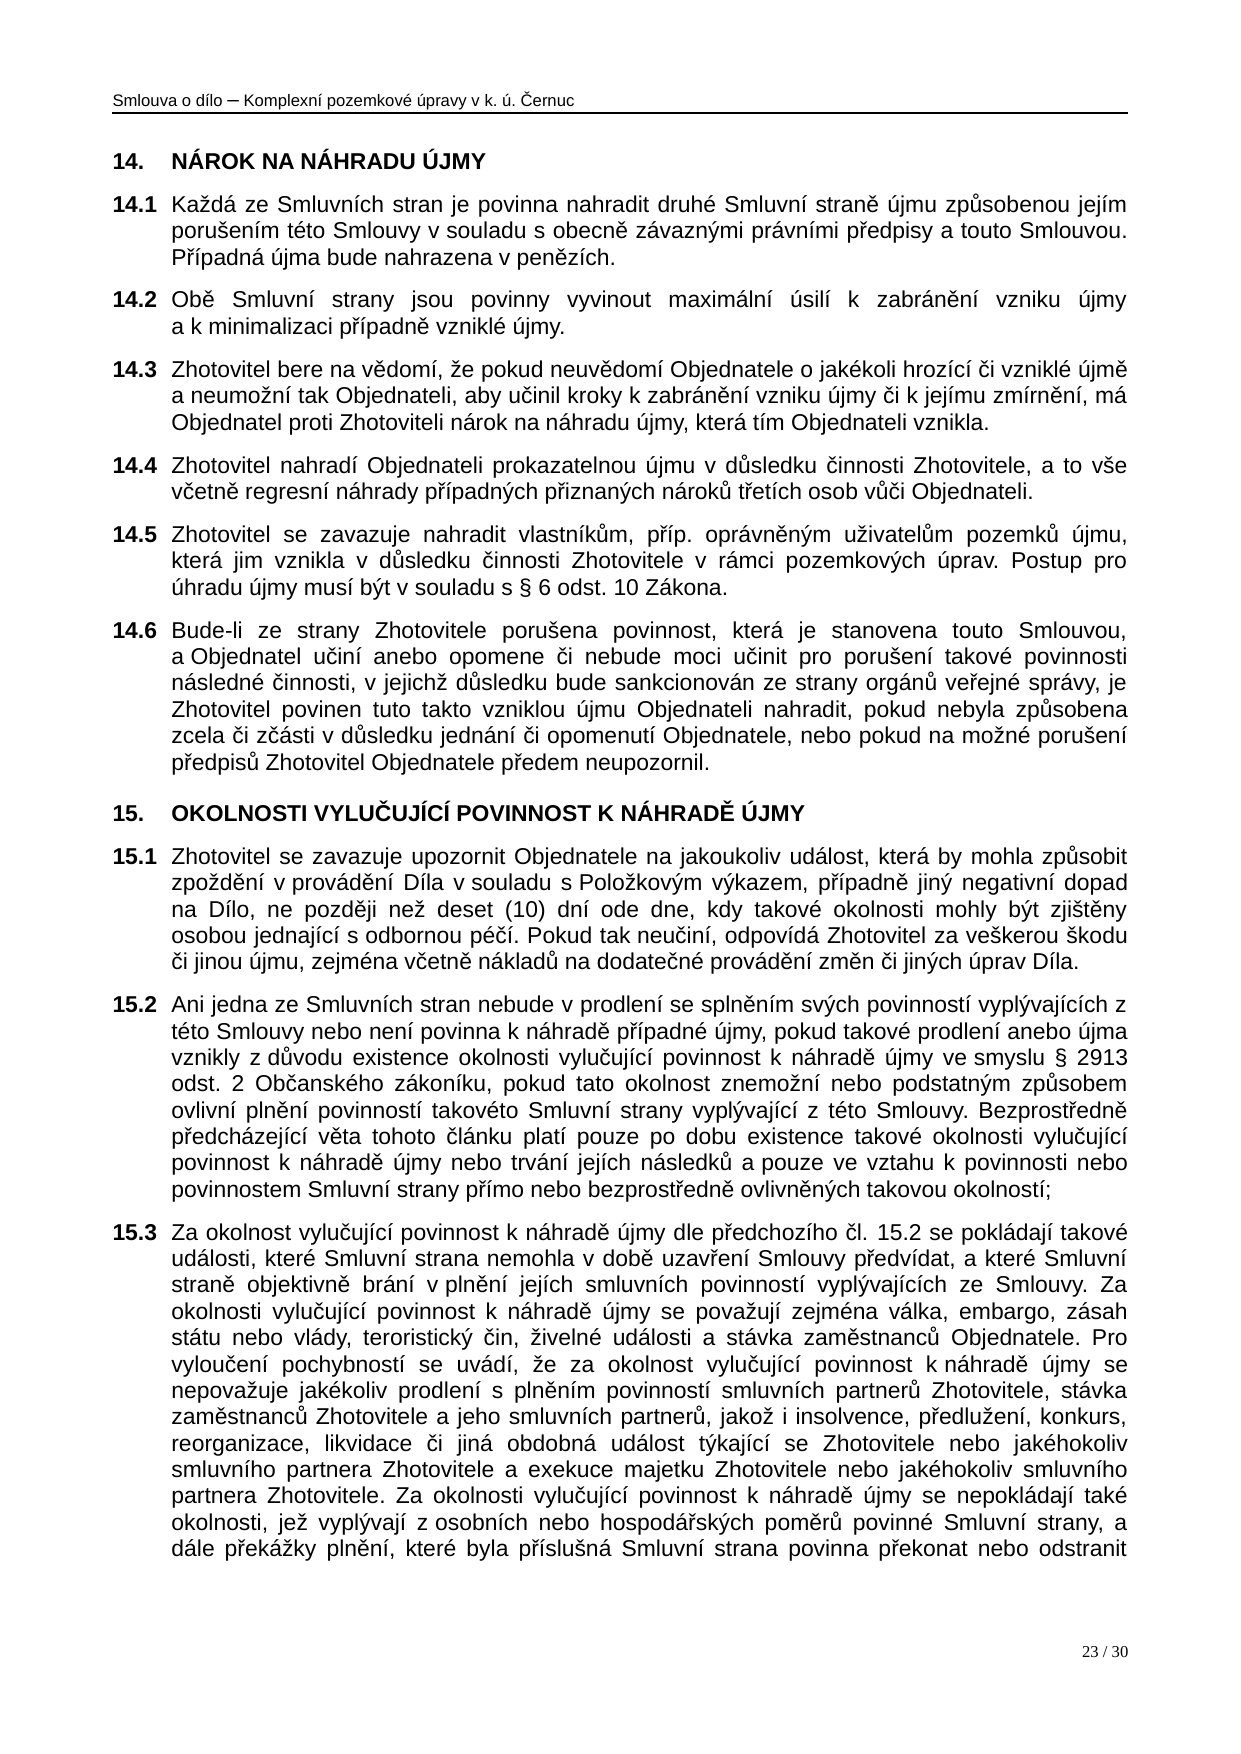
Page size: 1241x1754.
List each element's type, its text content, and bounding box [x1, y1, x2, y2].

text Zhotovitel bere na vědomí, že pokud neuvědomí Objednatele o jakékoli hrozící či vzniklé újmě a neumožní tak Objednateli, aby učinil kroky k zabránění vzniku újmy či k jejímu zmírnění, má Objednatel proti Zhotoviteli nárok na náhradu újmy, která tím Objednateli vznikla. [112, 356, 1128, 435]
text Nárok na náhradu újmy [112, 148, 1128, 174]
text Zhotovitel se zavazuje nahradit vlastníkům, příp. oprávněným uživatelům pozemků újmu, která jim vznikla v důsledku činnosti Zhotovitele v rámci pozemkových úprav. Postup pro úhradu újmy musí být v souladu s § 6 odst. 10 Zákona. [112, 521, 1128, 600]
text Zhotovitel nahradí Objednateli prokazatelnou újmu v důsledku činnosti Zhotovitele, a to vše včetně regresní náhrady případných přiznaných nároků třetích osob vůči Objednateli. [112, 452, 1128, 504]
text Obě Smluvní strany jsou povinny vyvinout maximální úsilí k zabránění vzniku újmy a k minimalizaci případně vzniklé újmy. [112, 286, 1128, 339]
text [112, 1219, 1128, 1561]
text Bude-li ze strany Zhotovitele porušena povinnost, která je stanovena touto Smlouvou, a Objednatel učiní anebo opomene či nebude moci učinit pro porušení takové povinnosti následné činnosti, v jejichž důsledku bude sankcionován ze strany orgánů veřejné správy, je Zhotovitel povinen tuto takto vzniklou újmu Objednateli nahradit, pokud nebyla způsobena zcela či zčásti v důsledku jednání či opomenutí Objednatele, nebo pokud na možné porušení předpisů Zhotovitel Objednatele předem neupozornil. [112, 617, 1128, 775]
text Ani jedna ze Smluvních stran nebude v prodlení se splněním svých povinností vyplývajících z této Smlouvy nebo není povinna k náhradě případné újmy, pokud takové prodlení anebo újma vznikly z důvodu existence okolnosti vylučující povinnost k náhradě újmy ve smyslu § 2913 odst. 2 Občanského zákoníku, pokud tato okolnost znemožní nebo podstatným způsobem ovlivní plnění povinností takovéto Smluvní strany vyplývající z této Smlouvy. Bezprostředně předcházející věta tohoto článku platí pouze po dobu existence takové okolnosti vylučující povinnost k náhradě újmy nebo trvání jejích následků a pouze ve vztahu k povinnosti nebo povinnostem Smluvní strany přímo nebo bezprostředně ovlivněných takovou okolností; [112, 991, 1128, 1202]
text Okolnosti vylučující povinnost k náhradě újmy [112, 800, 1128, 826]
text Zhotovitel se zavazuje upozornit Objednatele na jakoukoliv událost, která by mohla způsobit zpoždění v provádění Díla v souladu s Položkovým výkazem, případně jiný negativní dopad na Dílo, ne později než deset (10) dní ode dne, kdy takové okolnosti mohly být zjištěny osobou jednající s odbornou péčí. Pokud tak neučiní, odpovídá Zhotovitel za veškerou škodu či jinou újmu, zejména včetně nákladů na dodatečné provádění změn či jiných úprav Díla. [112, 843, 1128, 974]
text Každá ze Smluvních stran je povinna nahradit druhé Smluvní straně újmu způsobenou jejím porušením této Smlouvy v souladu s obecně závaznými právními předpisy a touto Smlouvou. Případná újma bude nahrazena v penězích. [112, 191, 1128, 270]
